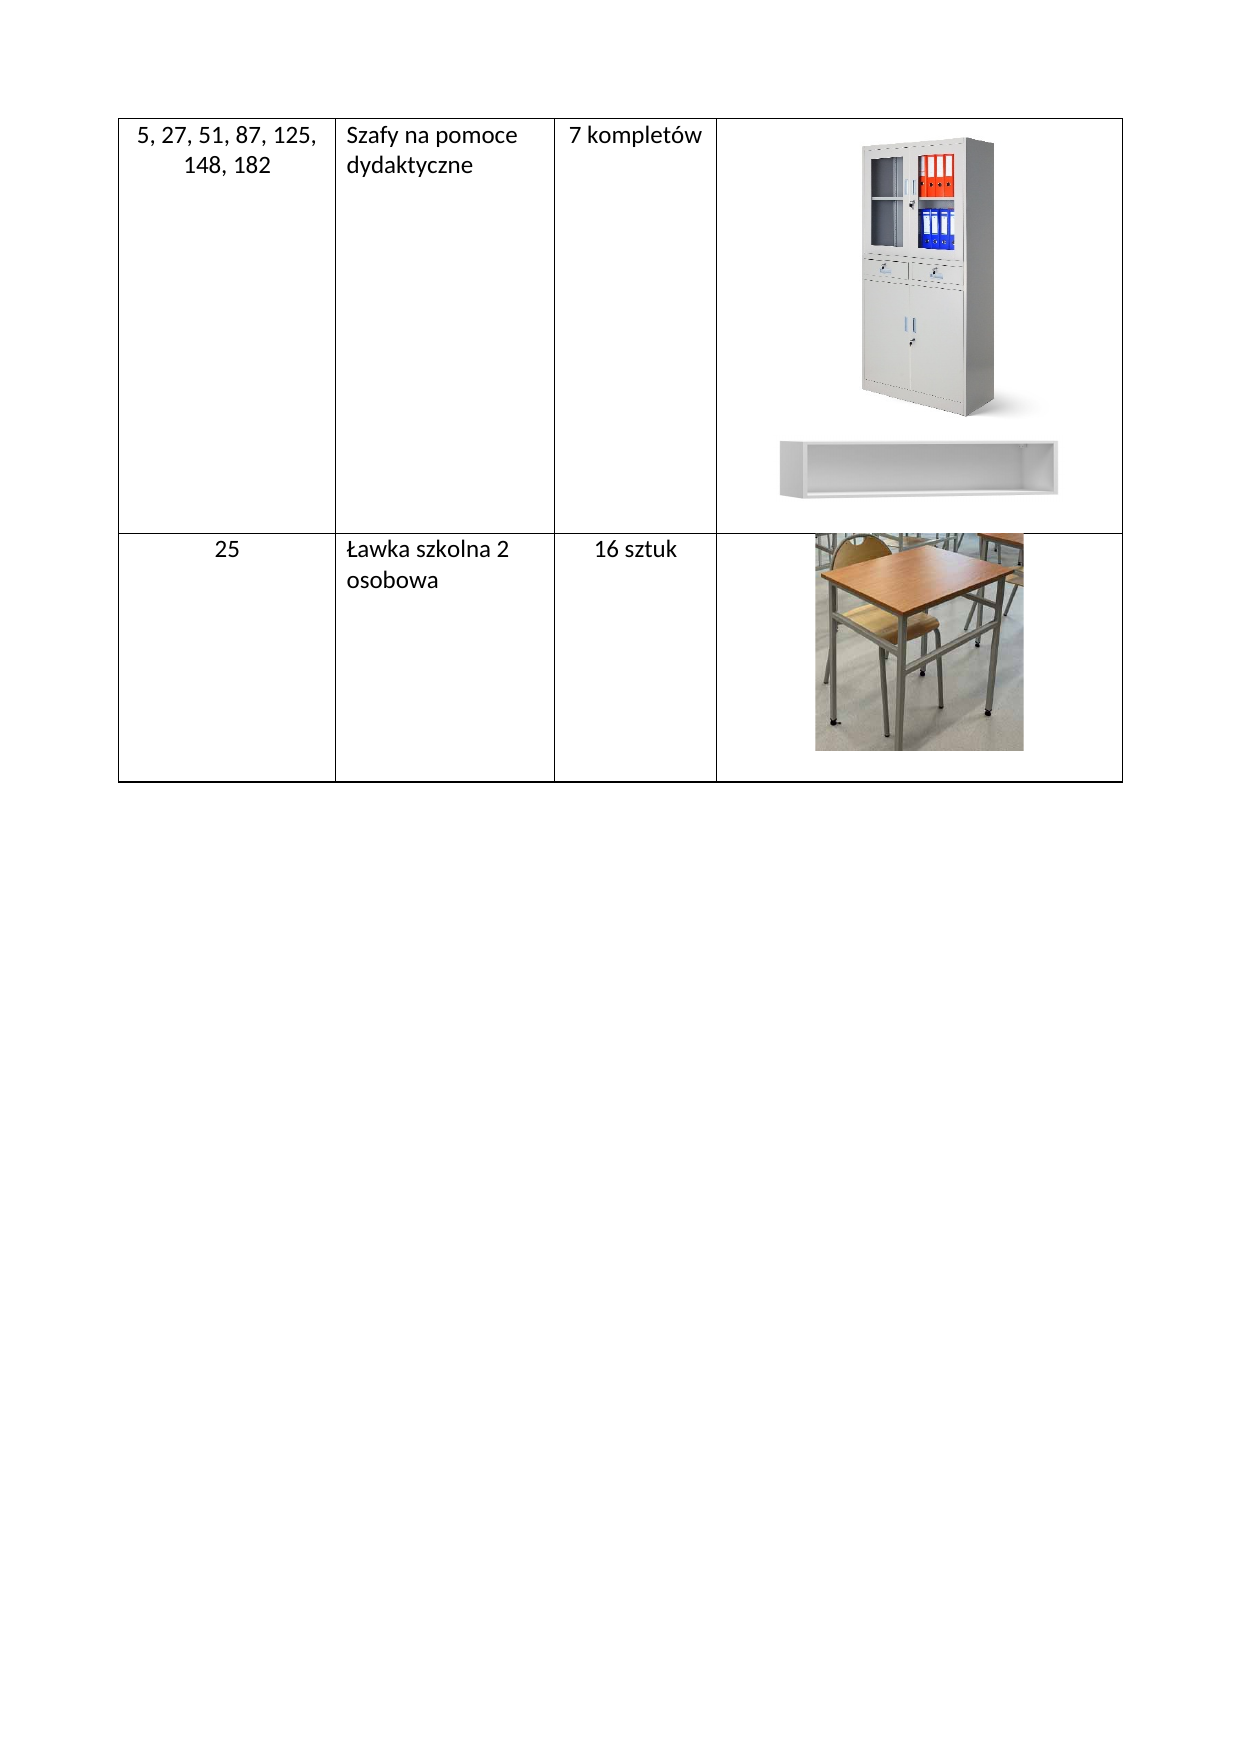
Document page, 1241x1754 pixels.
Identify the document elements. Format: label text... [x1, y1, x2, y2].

table_cell Szafy na pomoce dydaktyczne [336, 119, 554, 533]
table_cell Ławka szkolna 2 osobowa [336, 534, 554, 781]
picture [815, 533, 1024, 751]
table_cell [717, 534, 1122, 781]
table_cell 16 sztuk [555, 534, 716, 781]
table_cell 25 [119, 534, 335, 781]
table_cell [717, 119, 1122, 533]
picture [761, 119, 1078, 502]
table_cell 5, 27, 51, 87, 125, 148, 182 [119, 119, 335, 533]
table_cell 7 kompletów [555, 119, 716, 533]
